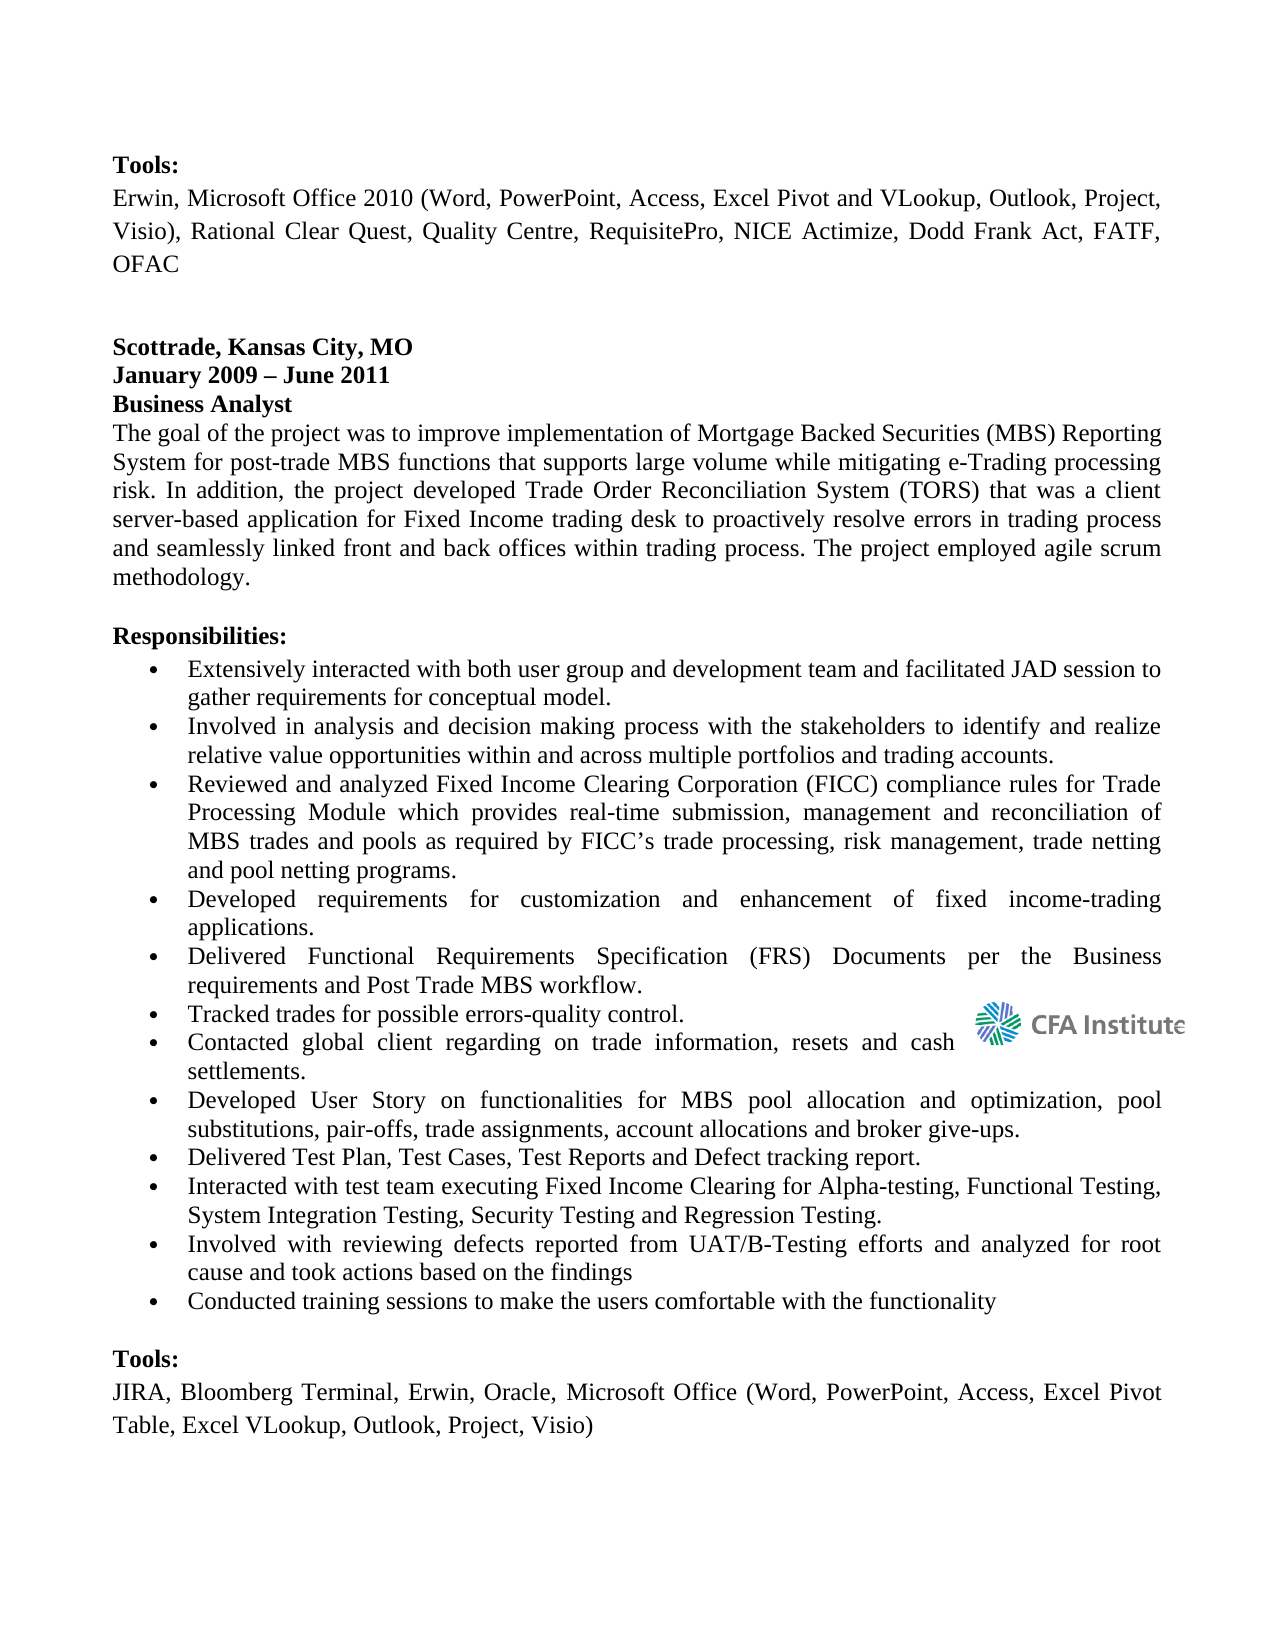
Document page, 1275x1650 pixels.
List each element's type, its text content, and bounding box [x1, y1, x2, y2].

list Delivered Functional Requirements Specification (FRS) Documents per the Business requirements and Post Trade MBS workflow. [150, 941, 1162, 999]
text The goal of the project was to improve implementation of Mortgage Backed Securities (MBS) Reporting System for post-trade MBS functions that supports large volume while mitigating e-Trading processing risk. In addition, the project developed Trade Order Reconciliation System (TORS) that was a client server-based application for Fixed Income trading desk to proactively resolve errors in trading process and seamlessly linked front and back offices within trading process. The project employed agile scrum methodology. [112, 418, 1162, 591]
text JIRA, Bloomberg Terminal, Erwin, Oracle, Microsoft Office (Word, PowerPoint, Access, Excel Pivot Table, Excel VLookup, Outlook, Project, Visio) [112, 1377, 1162, 1438]
list Developed User Story on functionalities for MBS pool allocation and optimization, pool substitutions, pair-offs, trade assignments, account allocations and broker give-ups. [150, 1085, 1162, 1142]
list Extensively interacted with both user group and development team and facilitated JAD session to gather requirements for conceptual model. [150, 654, 1162, 711]
text Tools: [112, 150, 1162, 179]
list Tracked trades for possible errors-quality control. [150, 999, 1162, 1027]
list Reviewed and analyzed Fixed Income Clearing Corporation (FICC) compliance rules for Trade Processing Module which provides real-time submission, management and reconciliation of MBS trades and pools as required by FICC’s trade processing, risk management, trade netting and pool netting programs. [150, 769, 1162, 884]
list Contacted global client regarding on trade information, resets and cash settlements. [150, 1027, 1162, 1085]
list Delivered Test Plan, Test Cases, Test Reports and Defect tracking report. [150, 1142, 1162, 1171]
list Developed requirements for customization and enhancement of fixed income-trading applications. [150, 884, 1162, 941]
list Involved in analysis and decision making process with the stakeholders to identify and realize relative value opportunities within and across multiple portfolios and trading accounts. [150, 711, 1162, 769]
list Involved with reviewing defects reported from UAT/B-Testing efforts and analyzed for root cause and took actions based on the findings [150, 1229, 1162, 1286]
text Tools: [112, 1344, 1162, 1372]
text Erwin, Microsoft Office 2010 (Word, PowerPoint, Access, Excel Pivot and VLookup, Outlook, Project, Visio), Rational Clear Quest, Quality Centre, RequisitePro, NICE Actimize, Dodd Frank Act, FATF, OFAC [112, 183, 1162, 278]
picture [975, 1001, 1185, 1046]
text Responsibilities: [112, 621, 1162, 649]
list Conducted training sessions to make the users comfortable with the functionality [150, 1286, 1162, 1315]
list Interacted with test team executing Fixed Income Clearing for Alpha-testing, Functional Testing, System Integration Testing, Security Testing and Regression Testing. [150, 1171, 1162, 1229]
text Scottrade, Kansas City, MO January 2009 – June 2011 [112, 332, 1162, 389]
text Business Analyst [112, 389, 1162, 418]
